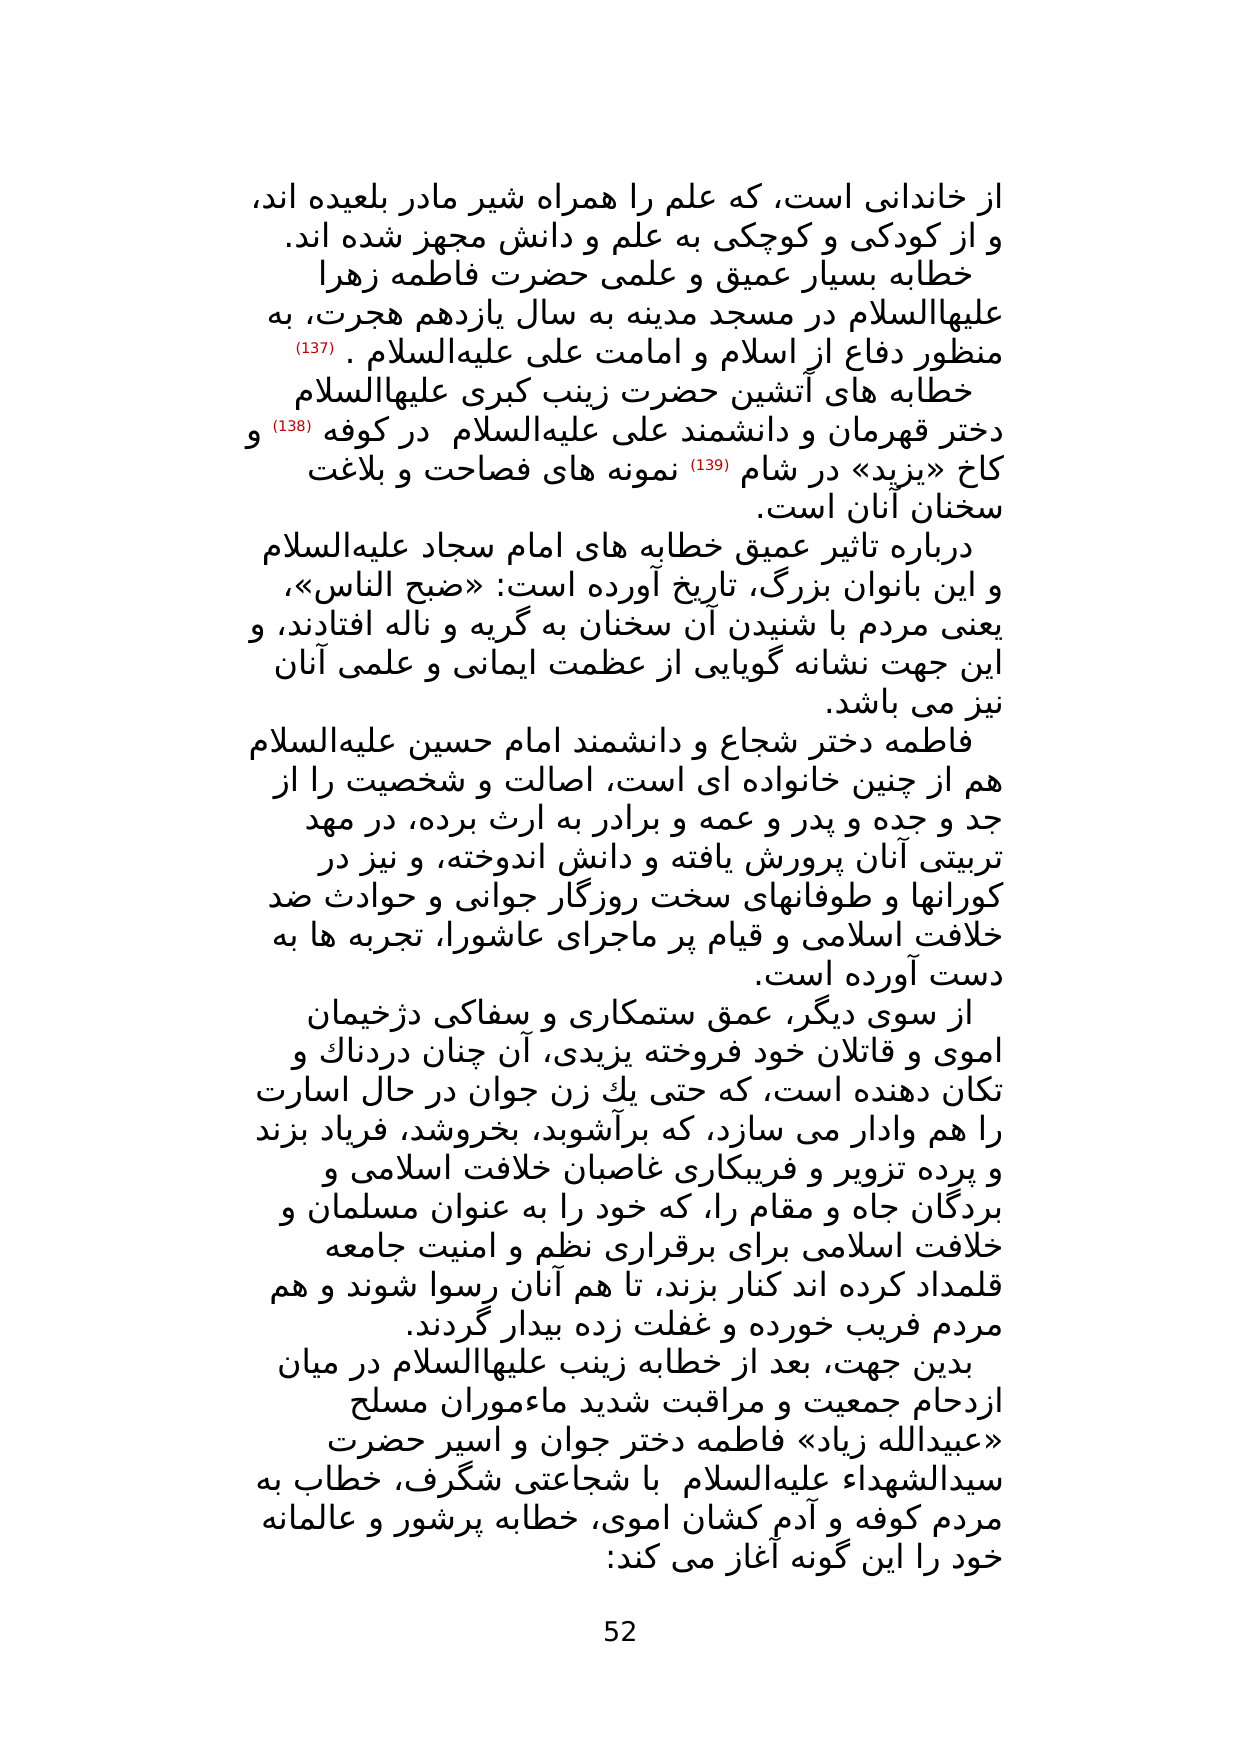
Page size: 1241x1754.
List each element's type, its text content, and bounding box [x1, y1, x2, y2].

text از سوى ديگر، عمق ستمكارى و سفاكى دژخيمان اموى و قاتلان خود فروخته يزيدى، آن چنان دردناك و تكان دهنده است، كه حتى يك زن جوان در حال اسارت را هم وادار مى سازد، كه برآشوبد، بخروشد، فرياد بزند و پرده تزوير و فريبكارى غاصبان خلافت اسلامى و بردگان جاه و مقام را، كه خود را به عنوان مسلمان و خلافت اسلامى براى برقرارى نظم و امنيت جامعه قلمداد كرده اند كنار بزند، تا هم آنان رسوا شوند و هم مردم فريب خورده و غفلت زده بيدار گردند. [236, 993, 1004, 1343]
text فاطمه دختر شجاع و دانشمند امام حسين عليه‌السلام هم از چنين خانواده اى است، اصالت و شخصيت را از جد و جده و پدر و عمه و برادر به ارث برده، در مهد تربيتى آنان پرورش يافته و دانش اندوخته، و نيز در كورانها و طوفانهاى سخت روزگار جوانى و حوادث ضد خلافت اسلامى و قيام پر ماجراى عاشورا، تجربه ها به دست آورده است. [236, 721, 1004, 993]
text بدين جهت، بعد از خطابه زينب عليها‌السلام در ميان ازدحام جمعيت و مراقبت شديد ماءموران مسلح «عبيدالله زياد» فاطمه دختر جوان و اسير حضرت سيدالشهداء عليه‌السلام با شجاعتى شگرف، خطاب به مردم كوفه و آدم كشان اموى، خطابه پرشور و عالمانه خود را اين گونه آغاز مى كند: [236, 1343, 1004, 1576]
text خطابه بسيار عميق و علمى حضرت فاطمه زهرا عليها‌السلام در مسجد مدينه به سال يازدهم هجرت، به منظور دفاع از اسلام و امامت على عليه‌السلام . (137) [236, 255, 1004, 371]
text خطابه هاى آتشين حضرت زينب كبرى عليها‌السلام دختر قهرمان و دانشمند على عليه‌السلام در كوفه (138) و كاخ «يزيد» در شام (139) نمونه هاى فصاحت و بلاغت سخنان آنان است. [236, 371, 1004, 527]
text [236, 177, 1004, 255]
text درباره تاثير عميق خطابه هاى امام سجاد عليه‌السلام و اين بانوان بزرگ، تاريخ آورده است: «ضبح الناس»، يعنى مردم با شنيدن آن سخنان به گريه و ناله افتادند، و اين جهت نشانه گويايى از عظمت ايمانى و علمى آنان نيز مى باشد. [236, 527, 1004, 721]
